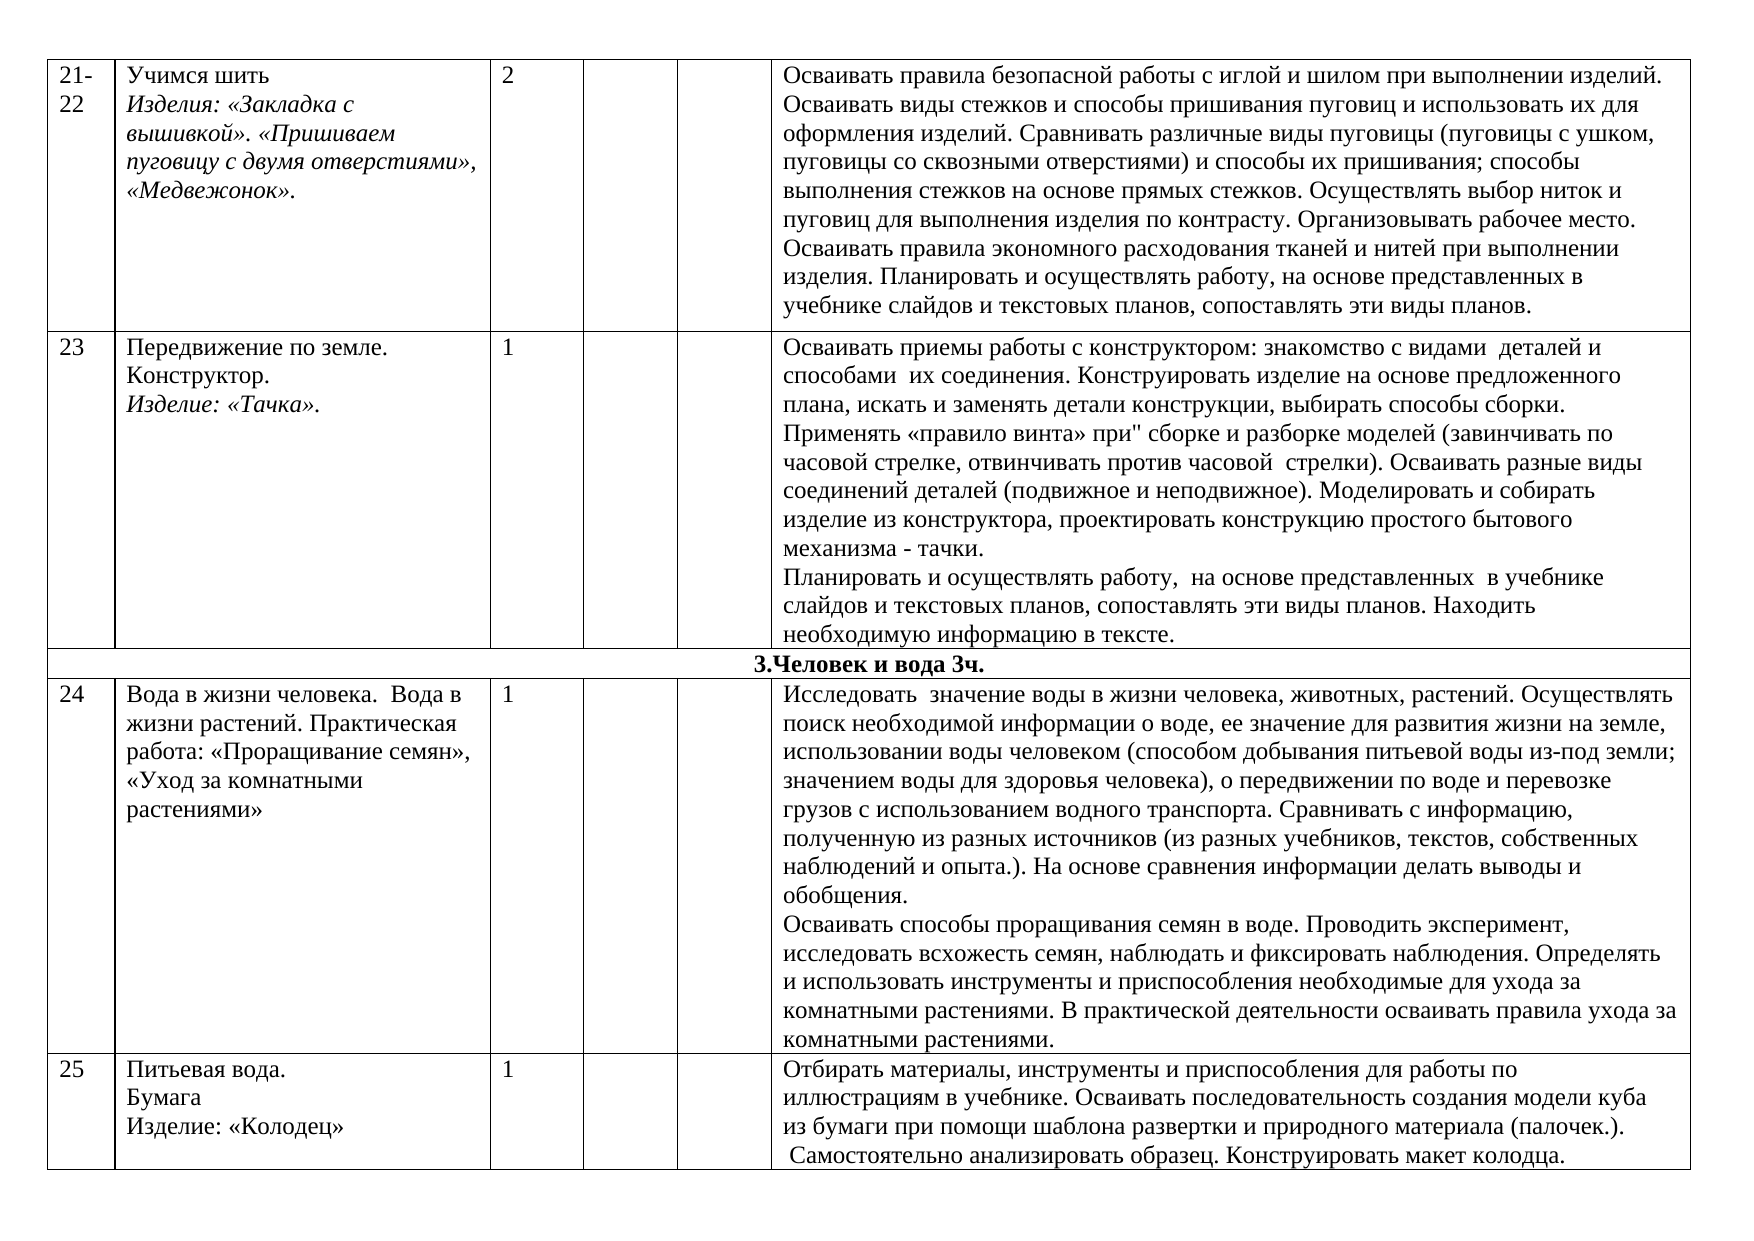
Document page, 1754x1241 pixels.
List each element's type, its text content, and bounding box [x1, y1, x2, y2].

table_cell 23 [48, 332, 114, 648]
table_cell [584, 60, 677, 331]
table_cell [678, 332, 771, 648]
table_cell 2 [491, 60, 583, 331]
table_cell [772, 1054, 1690, 1169]
table_cell 21-22 [48, 60, 114, 331]
table_cell [584, 332, 677, 648]
table_cell Учимся шить Изделия: «Закладка с вышивкой». «Пришиваем пуговицу с двумя отверстиями», «Медвежонок». [116, 60, 490, 331]
table_cell 1 [491, 1054, 583, 1169]
table_cell 24 [48, 679, 114, 1053]
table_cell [116, 1054, 490, 1169]
table_cell Вода в жизни человека. Вода в жизни растений. Практическая работа: «Проращивание семян», «Уход за комнатными растениями» [116, 679, 490, 1053]
table_cell Передвижение по земле. Конструктор. Изделие: «Тачка». [116, 332, 490, 648]
table_cell Осваивать правила безопасной работы с иглой и шилом при выполнении изделий. Осваивать виды стежков и способы пришивания пуговиц и использовать их для оформления изделий. Сравнивать различные виды пуговицы (пуговицы с ушком, пуговицы со сквозными отверстиями) и способы их пришивания; способы выполнения стежков на основе прямых стежков. Осуществлять выбор ниток и пуговиц для выполнения изделия по контрасту. Организовывать рабочее место. Осваивать правила экономного расходования тканей и нитей при выполнении изделия. Планировать и осуществлять работу, на основе представленных в учебнике слайдов и текстовых планов, сопоставлять эти виды планов. [772, 60, 1690, 331]
table_cell 25 [48, 1054, 114, 1169]
table_cell 1 [491, 679, 583, 1053]
table_cell [678, 60, 771, 331]
table_cell Осваивать приемы работы с конструктором: знакомство с видами деталей и способами их соединения. Конструировать изделие на основе предложенного плана, искать и заменять детали конструкции, выбирать способы сборки. Применять «правило винта» при" сборке и разборке моделей (завинчивать по часовой стрелке, отвинчивать против часовой стрелки). Осваивать разные виды соединений деталей (подвижное и неподвижное). Моделировать и собирать изделие из конструктора, проектировать конструкцию простого бытового механизма - тачки. Планировать и осуществлять работу, на основе представленных в учебнике слайдов и текстовых планов, сопоставлять эти виды планов. Находить необходимую информацию в тексте. [772, 332, 1690, 648]
table_cell 1 [491, 332, 583, 648]
table_cell [584, 679, 677, 1053]
table_cell [678, 1054, 771, 1169]
table_cell [678, 679, 771, 1053]
table_cell [584, 1054, 677, 1169]
table_cell 3.Человек и вода 3ч. [48, 649, 1690, 678]
table_cell Исследовать значение воды в жизни человека, животных, растений. Осуществлять поиск необходимой информации о воде, ее значение для развития жизни на земле, использовании воды человеком (способом добывания питьевой воды из-под земли; значением воды для здоровья человека), о передвижении по воде и перевозке грузов с использованием водного транспорта. Сравнивать с информацию, полученную из разных источников (из разных учебников, текстов, собственных наблюдений и опыта.). На основе сравнения информации делать выводы и обобщения. Осваивать способы проращивания семян в воде. Проводить эксперимент, исследовать всхожесть семян, наблюдать и фиксировать наблюдения. Определять и использовать инструменты и приспособления необходимые для ухода за комнатными растениями. В практической деятельности осваивать правила ухода за комнатными растениями. [772, 679, 1690, 1053]
